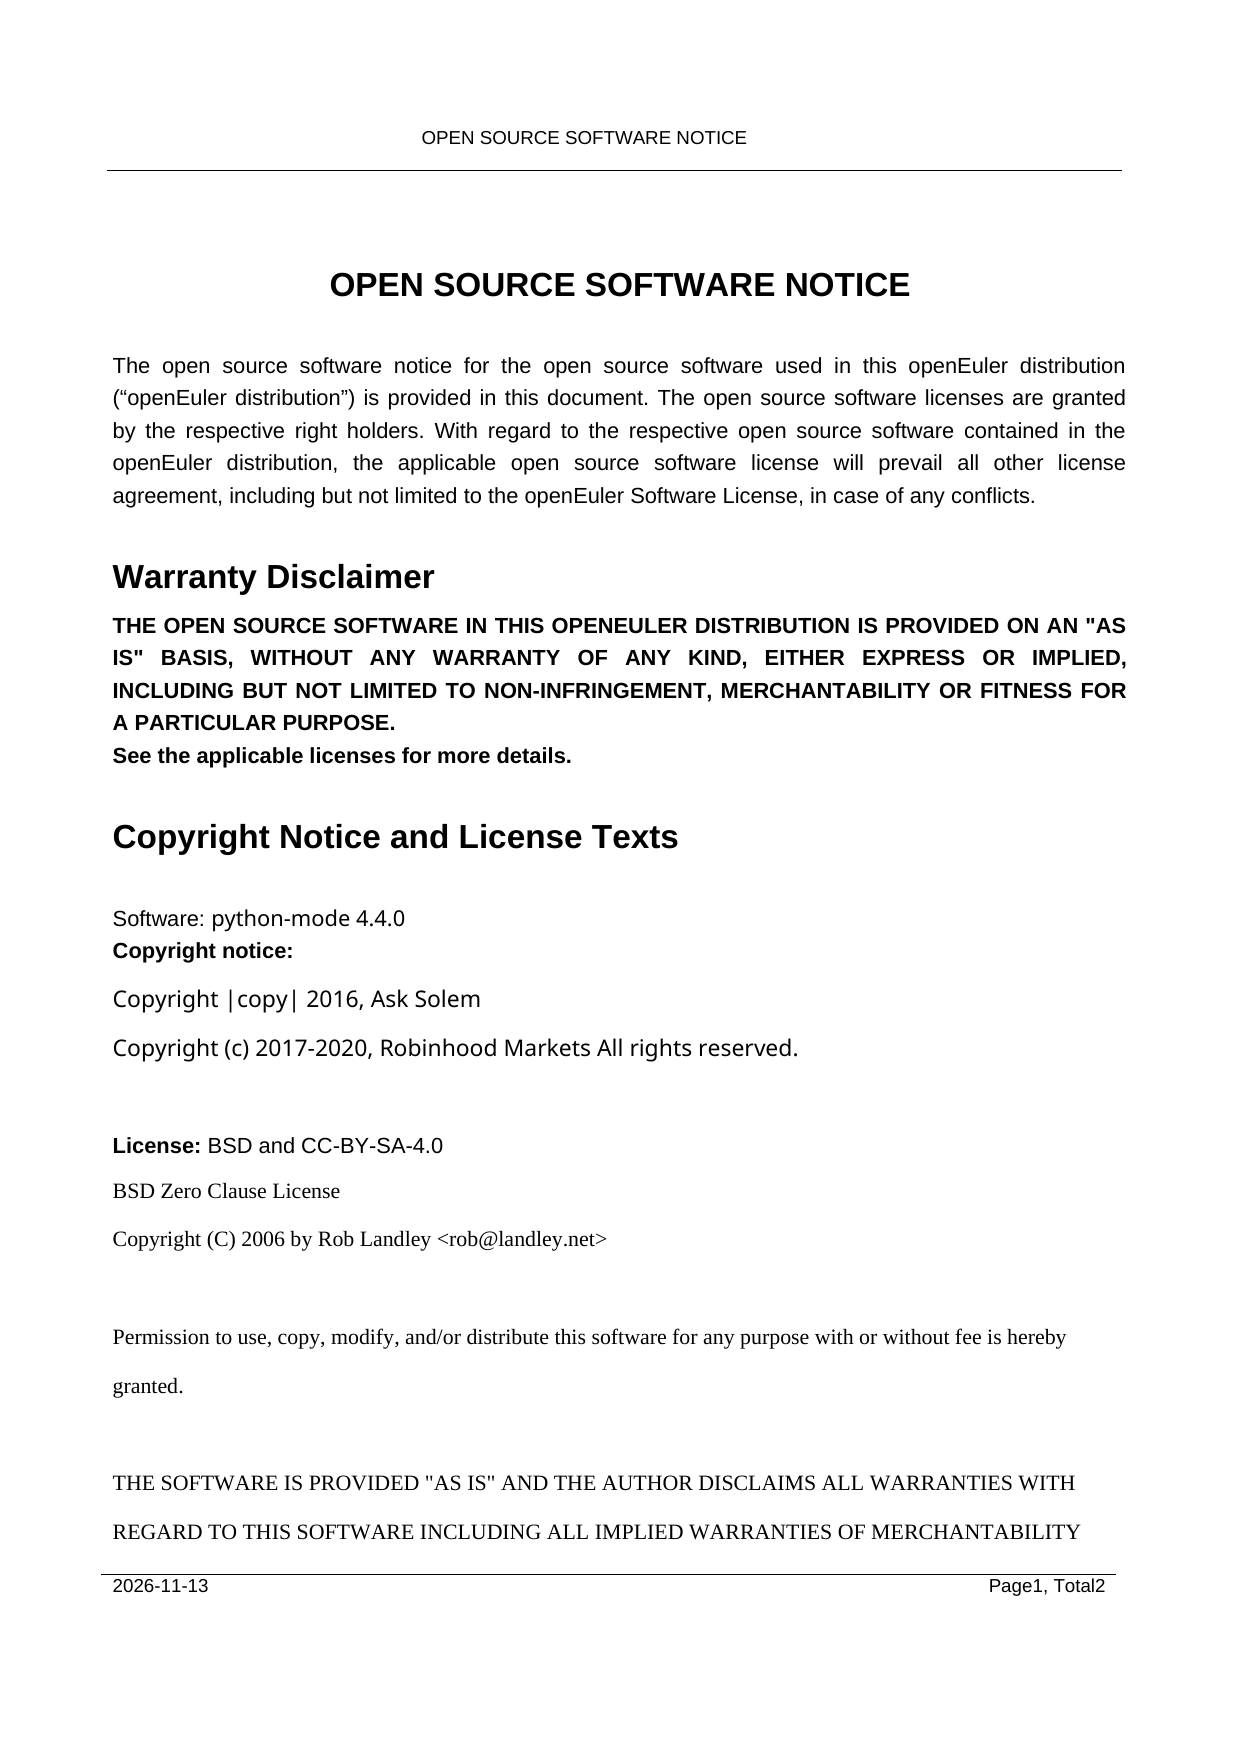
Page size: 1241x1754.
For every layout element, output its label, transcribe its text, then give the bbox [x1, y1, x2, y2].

text OPEN SOURCE SOFTWARE NOTICE [112, 251, 1128, 316]
text Copyright Notice and License Texts [112, 804, 1128, 869]
text Copyright notice: Copyright |copy| 2016, Ask Solem Copyright (c) 2017-2020, Robinhood Markets All rights reserved. [112, 934, 1128, 1113]
text The open source software notice for the open source software used in this openEuler distribution (“openEuler distribution”) is provided in this document. The open source software licenses are granted by the respective right holders. With regard to the respective open source software contained in the openEuler distribution, the applicable open source software license will prevail all other license agreement, including but not limited to the openEuler Software License, in case of any conflicts. [112, 349, 1128, 511]
text License: BSD and CC-BY-SA-4.0 [112, 1129, 1128, 1161]
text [112, 1174, 1128, 1548]
text Software: python-mode 4.4.0 [112, 901, 1128, 934]
text THE OPEN SOURCE SOFTWARE IN THIS OPENEULER DISTRIBUTION IS PROVIDED ON AN "AS IS" BASIS, WITHOUT ANY WARRANTY OF ANY KIND, EITHER EXPRESS OR IMPLIED, INCLUDING BUT NOT LIMITED TO NON-INFRINGEMENT, MERCHANTABILITY OR FITNESS FOR A PARTICULAR PURPOSE. See the applicable licenses for more details. [112, 609, 1128, 771]
text Warranty Disclaimer [112, 544, 1128, 609]
